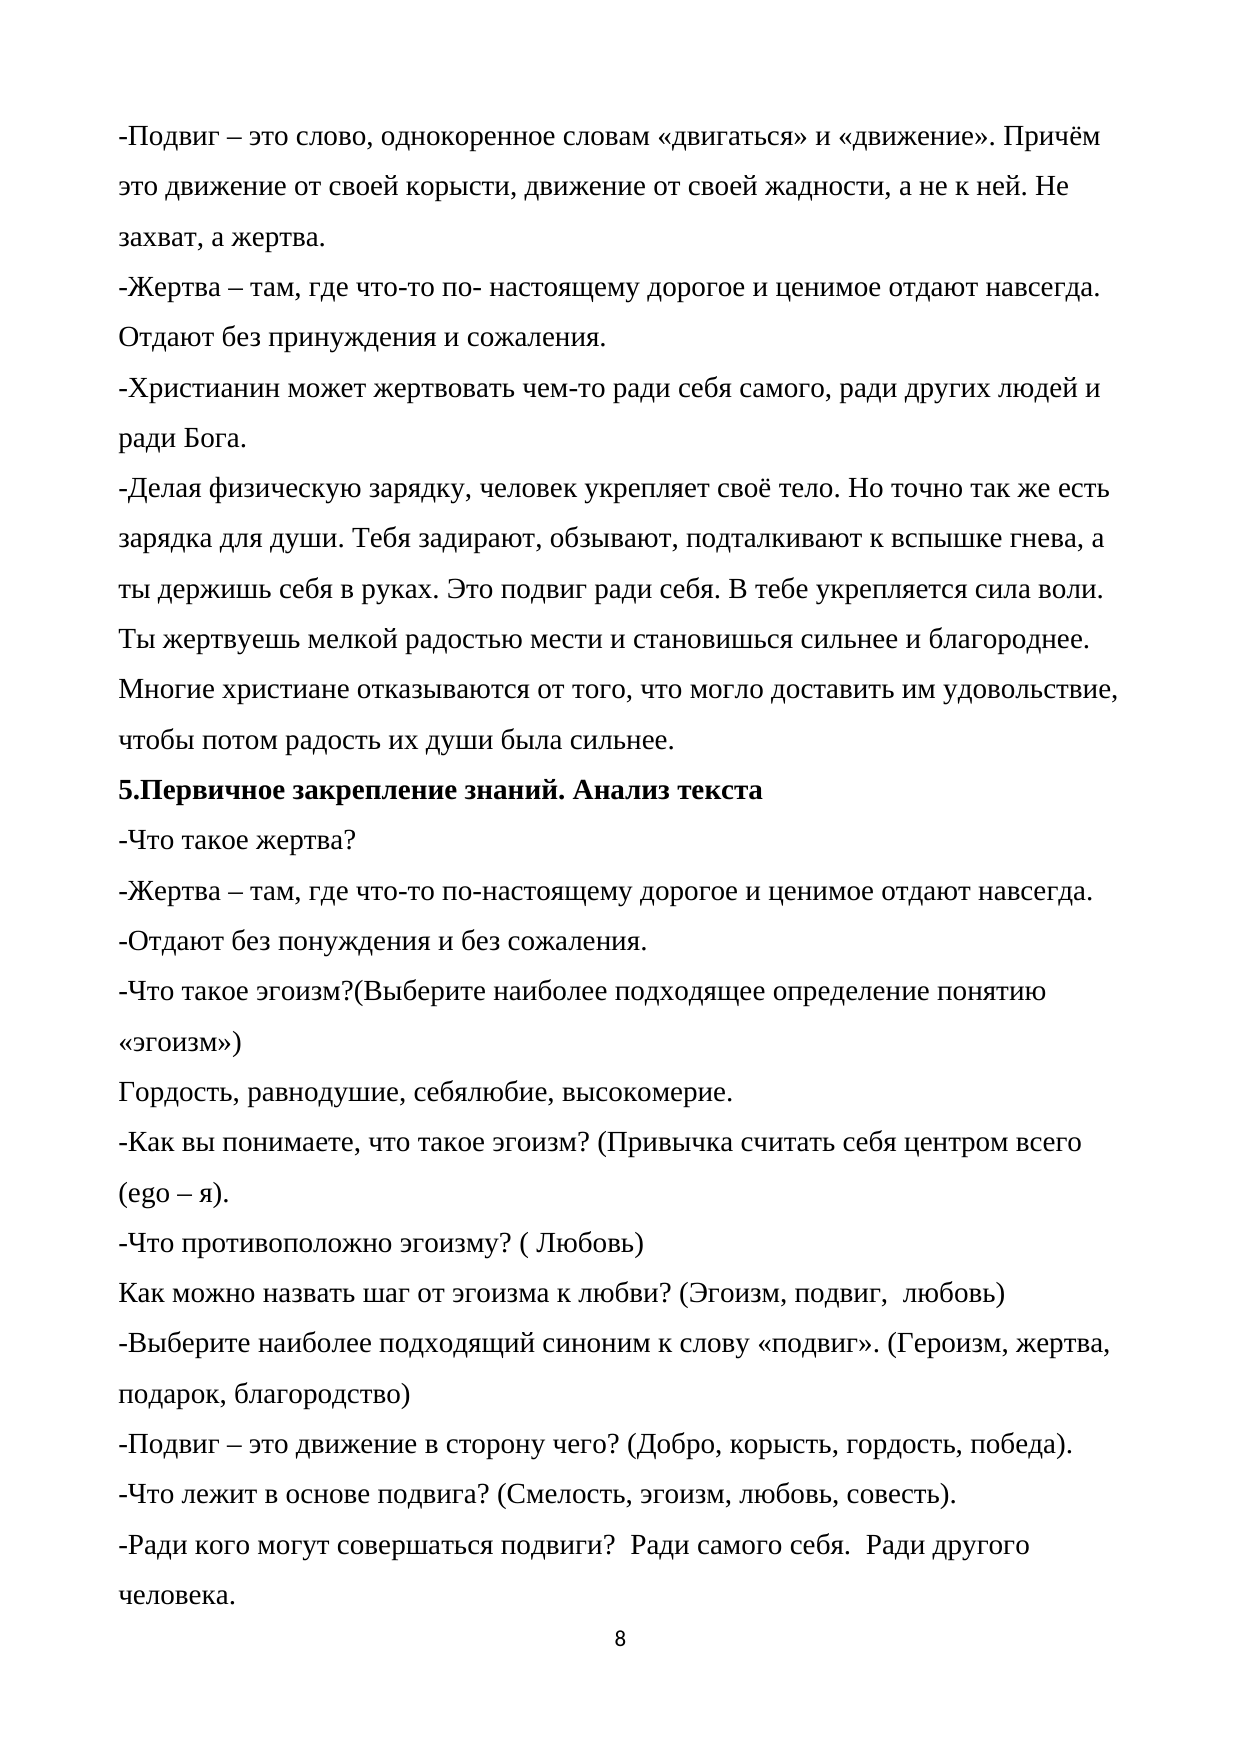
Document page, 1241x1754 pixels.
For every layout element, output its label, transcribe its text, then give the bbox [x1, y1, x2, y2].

text -Что лежит в основе подвига? (Смелость, эгоизм, любовь, совесть). [118, 1477, 1122, 1510]
text 5.Первичное закрепление знаний. Анализ текста [118, 772, 1122, 806]
text -Что такое жертва? [118, 822, 1122, 856]
text -Жертва – там, где что-то по- настоящему дорогое и ценимое отдают навсегда. Отдают без принуждения и сожаления. [118, 269, 1122, 353]
text -Отдают без понуждения и без сожаления. [118, 923, 1122, 957]
text -Христианин может жертвовать чем-то ради себя самого, ради других людей и ради Бога. [118, 370, 1122, 453]
text -Подвиг – это движение в сторону чего? (Добро, корысть, гордость, победа). [118, 1426, 1122, 1460]
text -Делая физическую зарядку, человек укрепляет своё тело. Но точно так же есть зарядка для души. Тебя задирают, обзывают, подталкивают к вспышке гнева, а ты держишь себя в руках. Это подвиг ради себя. В тебе укрепляется сила воли. Ты жертвуешь мелкой радостью мести и становишься сильнее и благороднее. Многие христиане отказываются от того, что могло доставить им удовольствие, чтобы потом радость их души была сильнее. [118, 470, 1122, 755]
text -Что такое эгоизм?(Выберите наиболее подходящее определение понятию «эгоизм») [118, 973, 1122, 1057]
text Гордость, равнодушие, себялюбие, высокомерие. [118, 1074, 1122, 1108]
text -Как вы понимаете, что такое эгоизм? (Привычка считать себя центром всего (ego – я). [118, 1124, 1122, 1208]
text -Ради кого могут совершаться подвиги? Ради самого себя. Ради другого человека. [118, 1527, 1122, 1611]
text -Выберите наиболее подходящий синоним к слову «подвиг». (Героизм, жертва, подарок, благородство) [118, 1326, 1122, 1409]
text -Жертва – там, где что-то по-настоящему дорогое и ценимое отдают навсегда. [118, 873, 1122, 906]
text -Что противоположно эгоизму? ( Любовь) [118, 1225, 1122, 1258]
text -Подвиг – это слово, однокоренное словам «двигаться» и «движение». Причём это движение от своей корысти, движение от своей жадности, а не к ней. Не захват, а жертва. [118, 118, 1122, 252]
text Как можно назвать шаг от эгоизма к любви? (Эгоизм, подвиг, любовь) [118, 1275, 1122, 1309]
